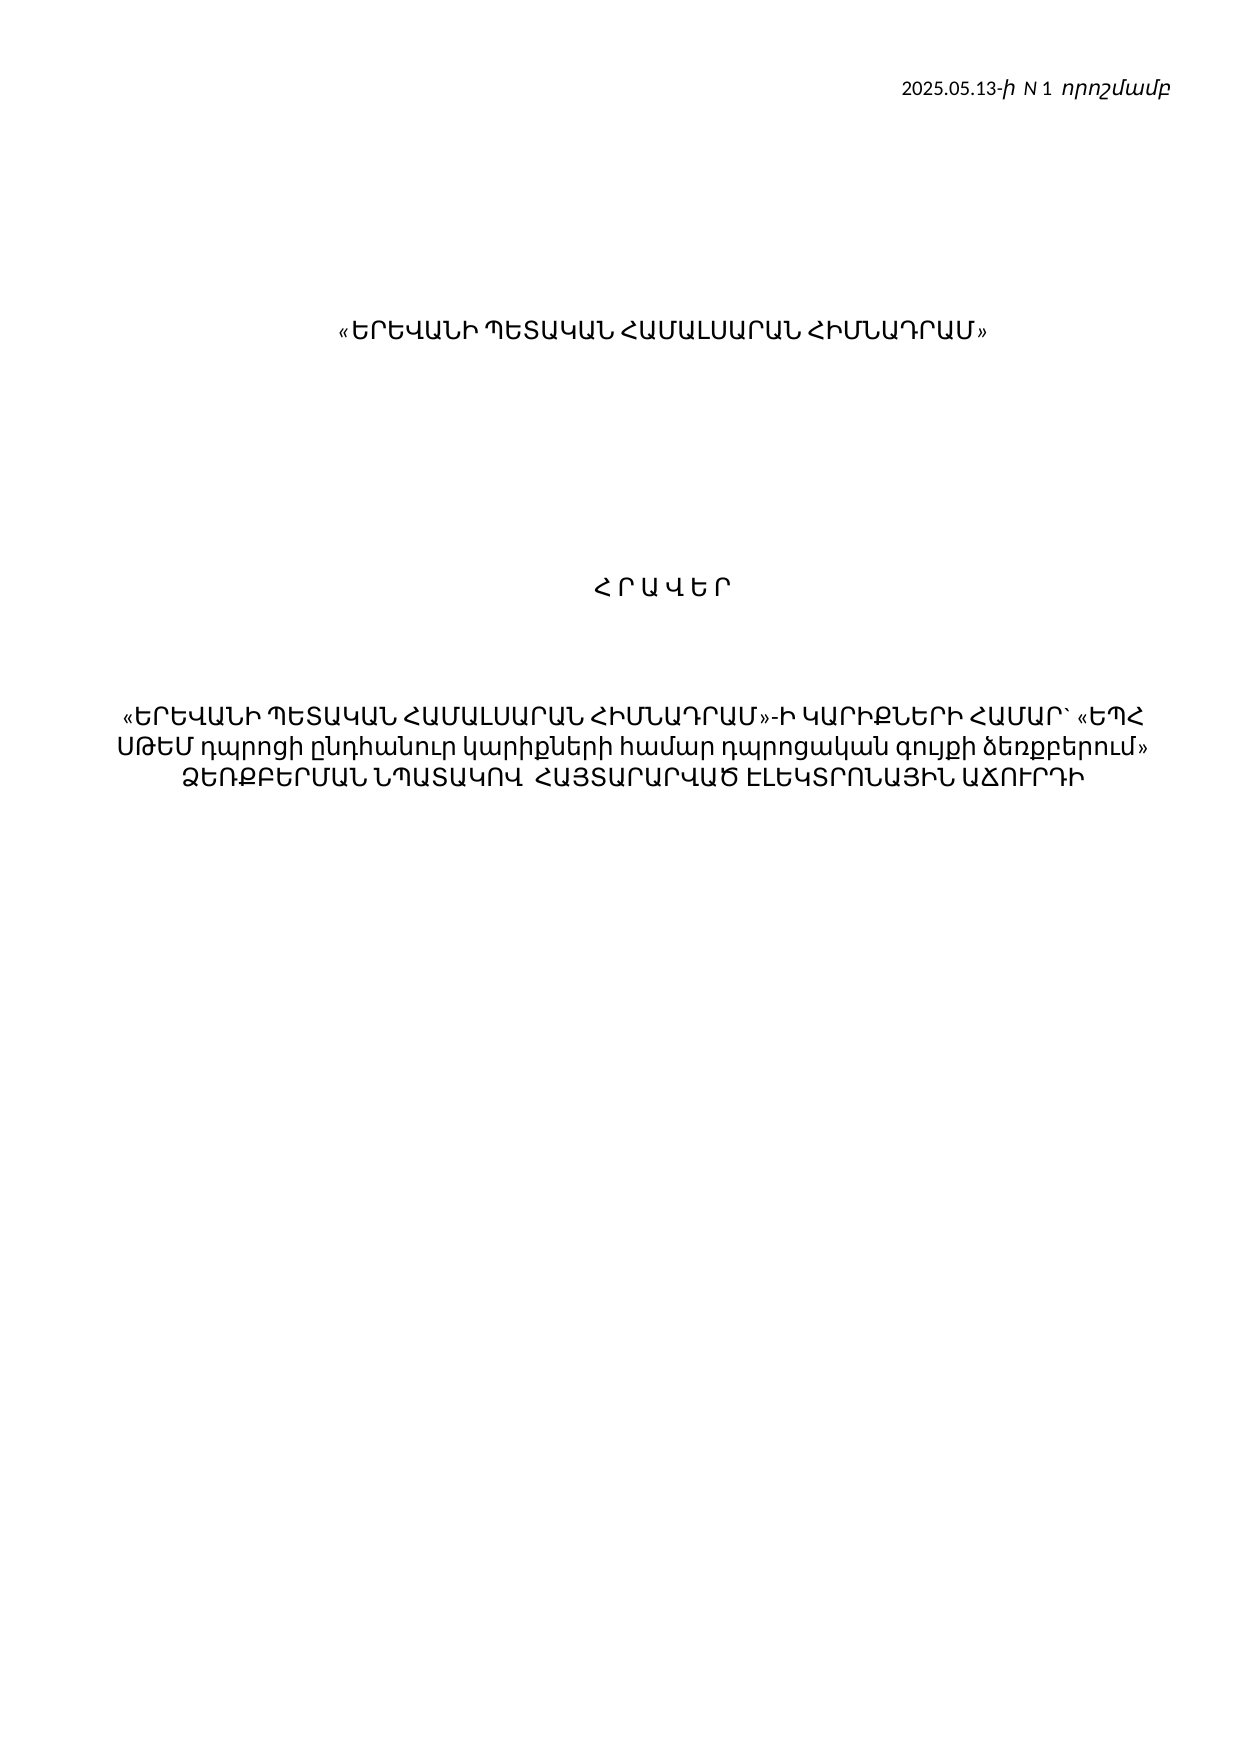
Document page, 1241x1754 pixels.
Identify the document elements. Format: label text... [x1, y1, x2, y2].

text «ԵՐԵՎԱՆԻ ՊԵՏԱԿԱՆ ՀԱՄԱԼՍԱՐԱՆ ՀԻՄՆԱԴՐԱՄ»-Ի ԿԱՐԻՔՆԵՐԻ ՀԱՄԱՐ` «ԵՊՀ ՍԹԵՄ դպրոցի ընդհանուր կարիքների համար դպրոցական գույքի ձեռքբերում» ՁԵՌՔԲԵՐՄԱՆ ՆՊԱՏԱԿՈՎ ՀԱՅՏԱՐԱՐՎԱԾ ԷԼԵԿՏՐՈՆԱՅԻՆ ԱՃՈՒՐԴԻ [94, 701, 1172, 792]
text Հ Ր Ա Վ Ե Ր [94, 572, 1172, 602]
text 2025.05.13 -ի N 1 որոշմամբ [94, 75, 1171, 100]
text « ԵՐԵՎԱՆԻ ՊԵՏԱԿԱՆ ՀԱՄԱԼՍԱՐԱՆ ՀԻՄՆԱԴՐԱՄ» [94, 316, 1172, 346]
